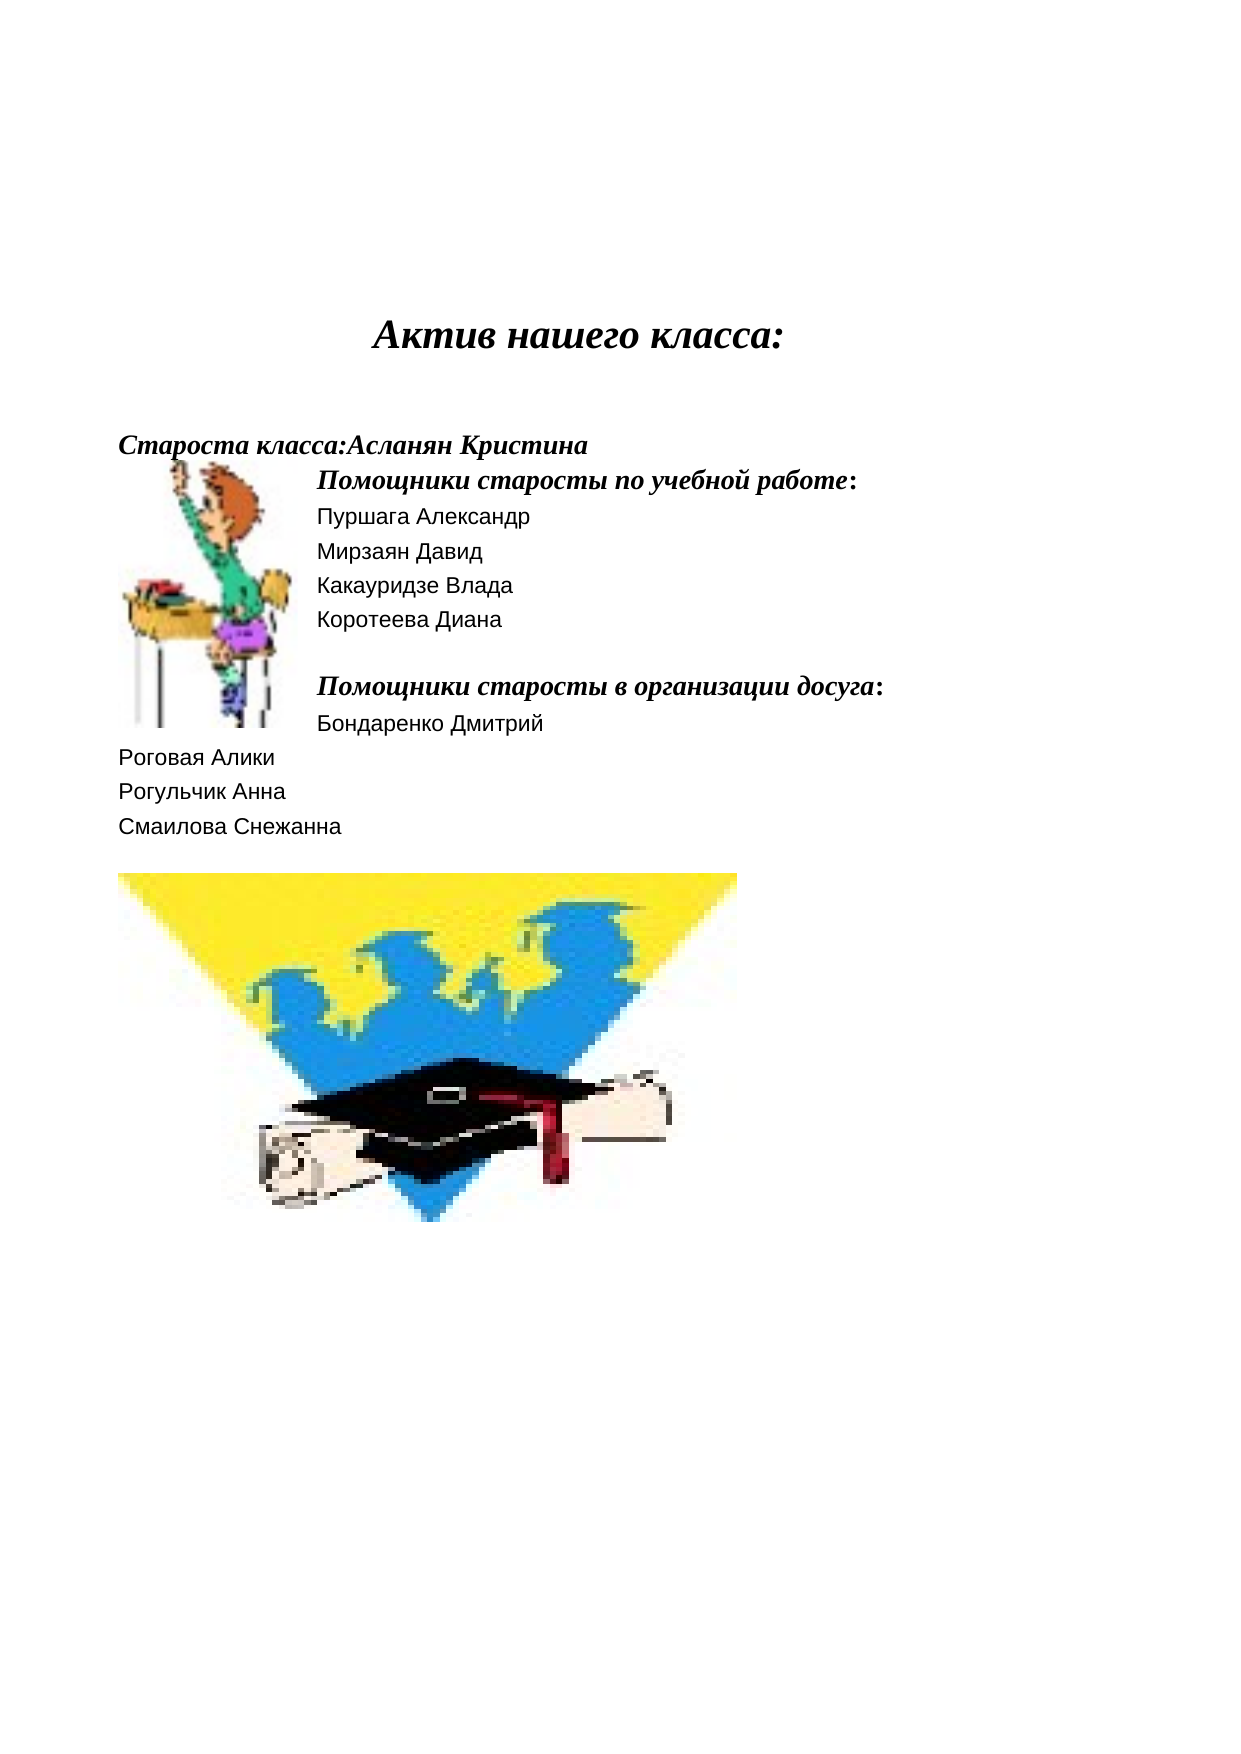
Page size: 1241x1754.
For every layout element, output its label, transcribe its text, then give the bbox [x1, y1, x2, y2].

text Мирзаян Давид [298, 529, 1167, 564]
text Пуршага Александр [298, 495, 1167, 529]
text Староста класса:Асланян Кристина [118, 426, 1167, 461]
text Рогульчик Анна [118, 770, 1167, 804]
text Коротеева Диана [298, 598, 1167, 667]
text Роговая Алики [118, 736, 1167, 770]
text Какауридзе Влада [298, 564, 1167, 598]
text Актив нашего класса: [118, 310, 1167, 358]
picture [118, 873, 737, 1222]
picture [118, 460, 298, 728]
text Бондаренко Дмитрий [118, 701, 1167, 736]
text Помощники старосты в организации досуга: [298, 667, 1167, 701]
text Смаилова Снежанна [118, 804, 1167, 839]
text Помощники старосты по учебной работе: [298, 461, 1167, 495]
